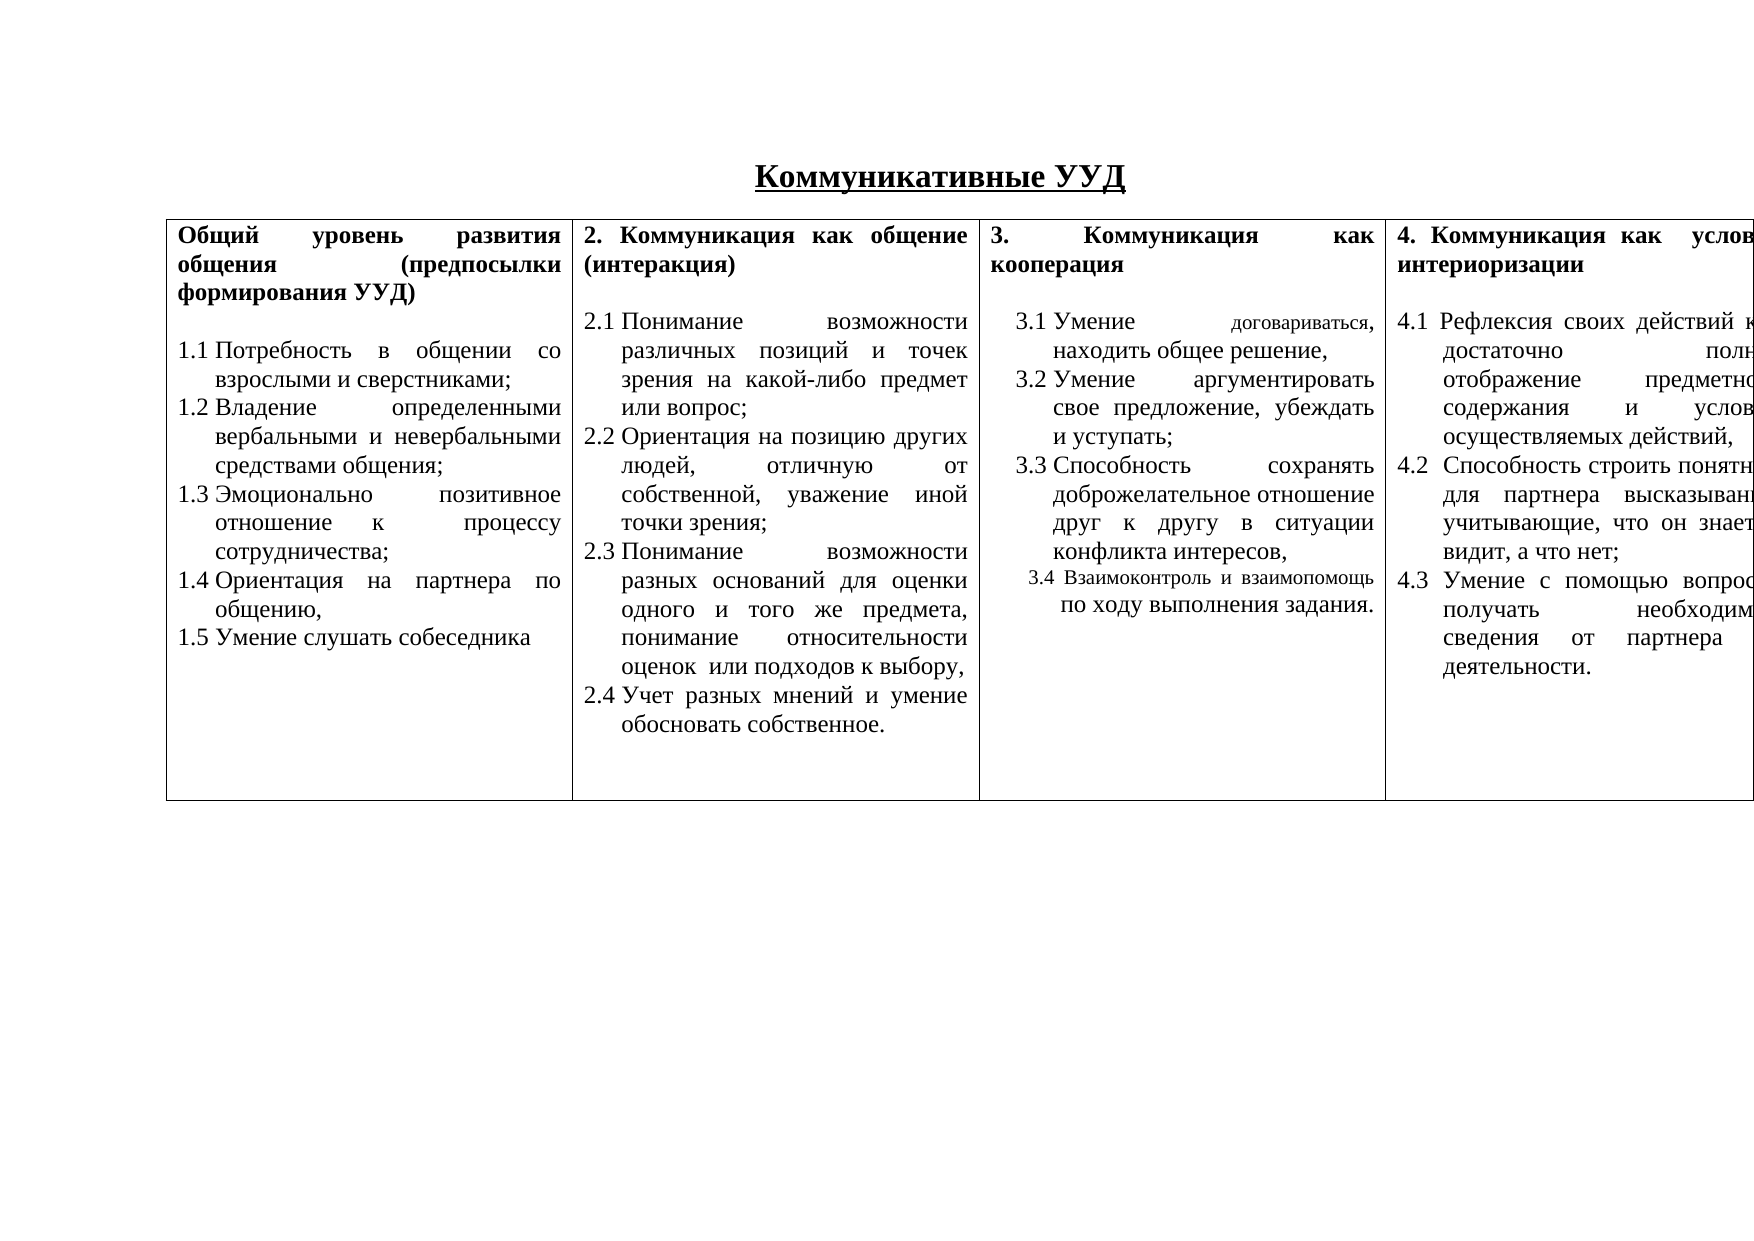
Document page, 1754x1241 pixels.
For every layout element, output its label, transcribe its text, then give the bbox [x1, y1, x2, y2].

table_header 2. Коммуникация как общение (интеракция) Понимание возможности различных позиций и точек зрения на какой-либо предмет или вопрос; Ориентация на позицию других людей, отличную от собственной, уважение иной точки зрения; Понимание возможности разных оснований для оценки одного и того же предмета, понимание относительности оценок или подходов к выбору, Учет разных мнений и умение обосновать собственное. [573, 220, 979, 800]
list Коммуникативные УУД [215, 156, 1665, 195]
table_header 4. Коммуникация как условие интериоризации 4.1 Рефлексия своих действий как достаточно полное отображение предметного содержания и условий осуществляемых действий, Способность строить понятные для партнера высказывания, учитывающие, что он знает и видит, а что нет; 4.3 Умение с помощью вопросов получать необходимые сведения от партнера по деятельности. [1386, 220, 1753, 800]
table_header 3. Коммуникация как кооперация Умение договариваться, находить общее решение, Умение аргументировать свое предложение, убеждать и уступать; Способность сохранять доброжелательное отношение друг к другу в ситуации конфликта интересов, 3.4 Взаимоконтроль и взаимопомощь по ходу выполнения задания. [980, 220, 1385, 800]
table_header Общий уровень развития общения (предпосылки формирования УУД) Потребность в общении со взрослыми и сверстниками; Владение определенными вербальными и невербальными средствами общения; Эмоционально позитивное отношение к процессу сотрудничества; Ориентация на партнера по общению, 1.5 Умение слушать собеседника [167, 220, 572, 800]
